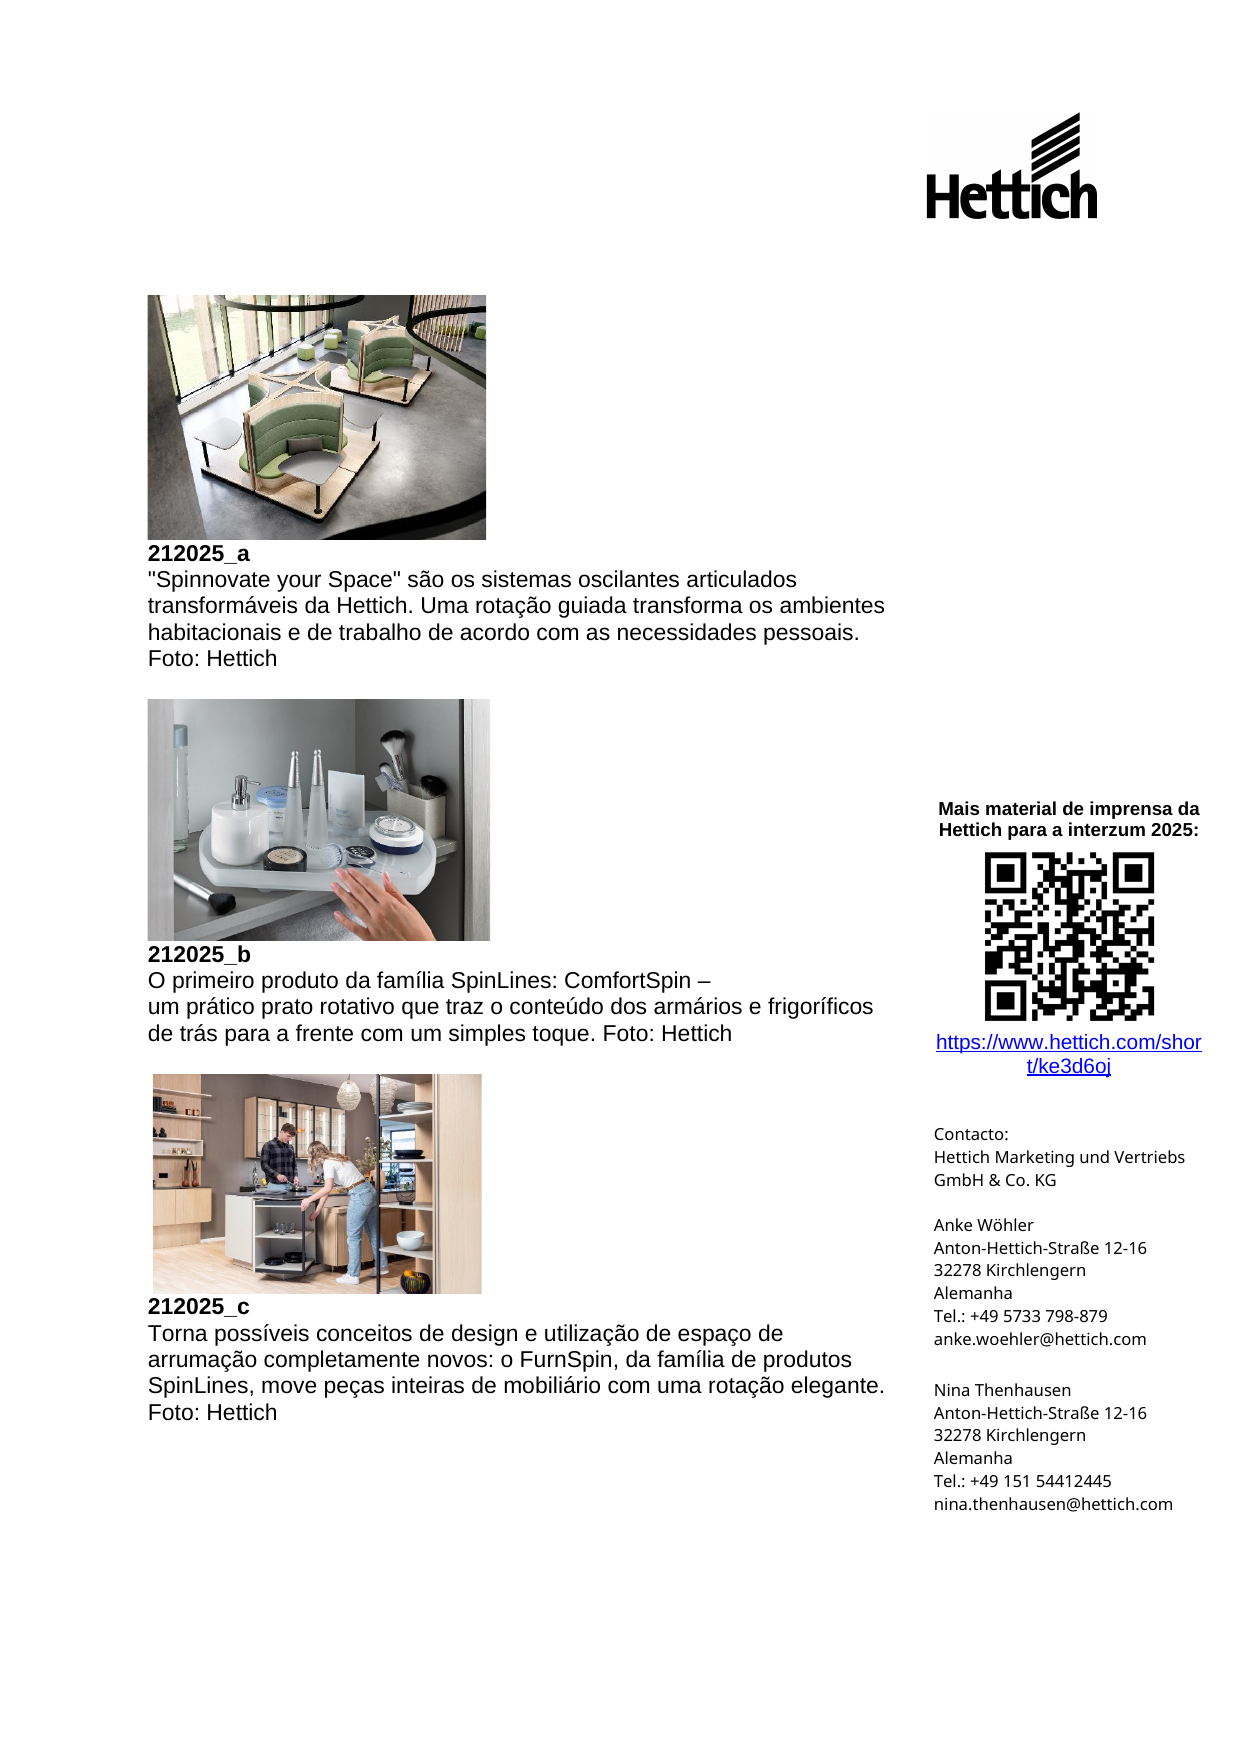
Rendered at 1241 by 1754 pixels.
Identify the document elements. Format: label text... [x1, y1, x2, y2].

picture [926, 112, 1097, 219]
text 212025_c [148, 1293, 886, 1319]
text 212025_b [148, 941, 886, 967]
picture [152, 1074, 482, 1294]
text 212025_a [148, 539, 886, 566]
text "Spinnovate your Space" são os sistemas oscilantes articulados transformáveis da Hettich. Uma rotação guiada transforma os ambientes habitacionais e de trabalho de acordo com as necessidades pessoais. Foto: Hettich [148, 566, 886, 671]
text um prático prato rotativo que traz o conteúdo dos armários e frigoríficos de trás para a frente com um simples toque. Foto: Hettich [148, 993, 886, 1046]
picture [147, 699, 491, 941]
text Torna possíveis conceitos de design e utilização de espaço de arrumação completamente novos: o FurnSpin, da família de produtos SpinLines, move peças inteiras de mobiliário com uma rotação elegante. Foto: Hettich [148, 1319, 886, 1425]
picture [147, 295, 487, 540]
text O primeiro produto da família SpinLines: ComfortSpin – [148, 967, 886, 993]
